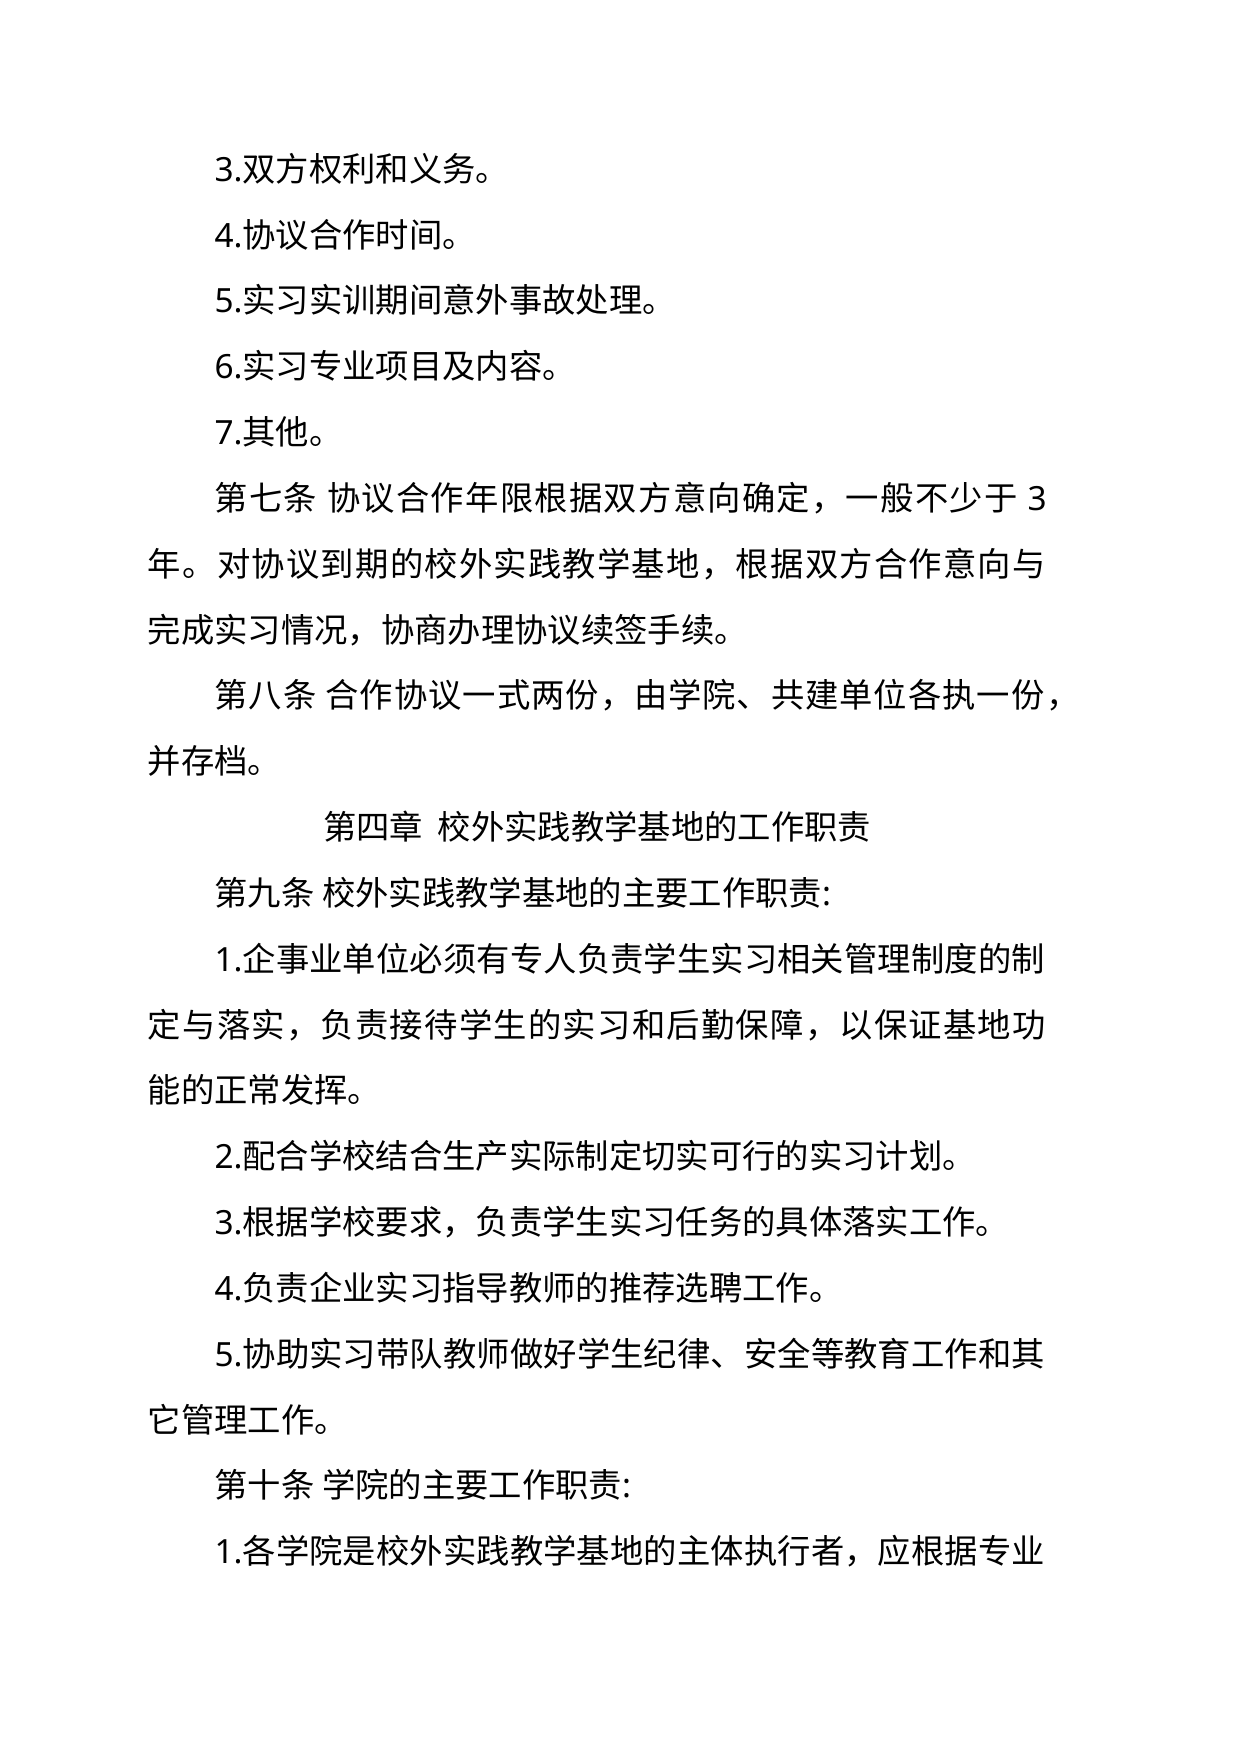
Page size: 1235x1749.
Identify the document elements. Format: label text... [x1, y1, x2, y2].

text 1.企事业单位必须有专人负责学生实习相关管理制度的制定与落实，负责接待学生的实习和后勤保障，以保证基地功能的正常发挥。 [148, 924, 1046, 1121]
text 4.协议合作时间。 [148, 200, 1046, 266]
text 第七条 协议合作年限根据双方意向确定，一般不少于3年。对协议到期的校外实践教学基地，根据双方合作意向与完成实习情况，协商办理协议续签手续。 [148, 463, 1046, 661]
text 7.其他。 [148, 397, 1046, 463]
text 4.负责企业实习指导教师的推荐选聘工作。 [148, 1253, 1046, 1319]
text 第四章 校外实践教学基地的工作职责 [148, 792, 1046, 858]
text 5.协助实习带队教师做好学生纪律、安全等教育工作和其它管理工作。 [148, 1319, 1046, 1451]
text 5.实习实训期间意外事故处理。 [148, 266, 1046, 331]
text 3.根据学校要求，负责学生实习任务的具体落实工作。 [148, 1187, 1046, 1253]
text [148, 1516, 1046, 1582]
text 第九条 校外实践教学基地的主要工作职责: [148, 858, 1046, 924]
text 第八条 合作协议一式两份，由学院、共建单位各执一份，并存档。 [148, 661, 1046, 792]
text 6.实习专业项目及内容。 [148, 331, 1046, 397]
text 第十条 学院的主要工作职责: [148, 1451, 1046, 1516]
text 2.配合学校结合生产实际制定切实可行的实习计划。 [148, 1121, 1046, 1187]
text 3.双方权利和义务。 [148, 134, 1046, 200]
